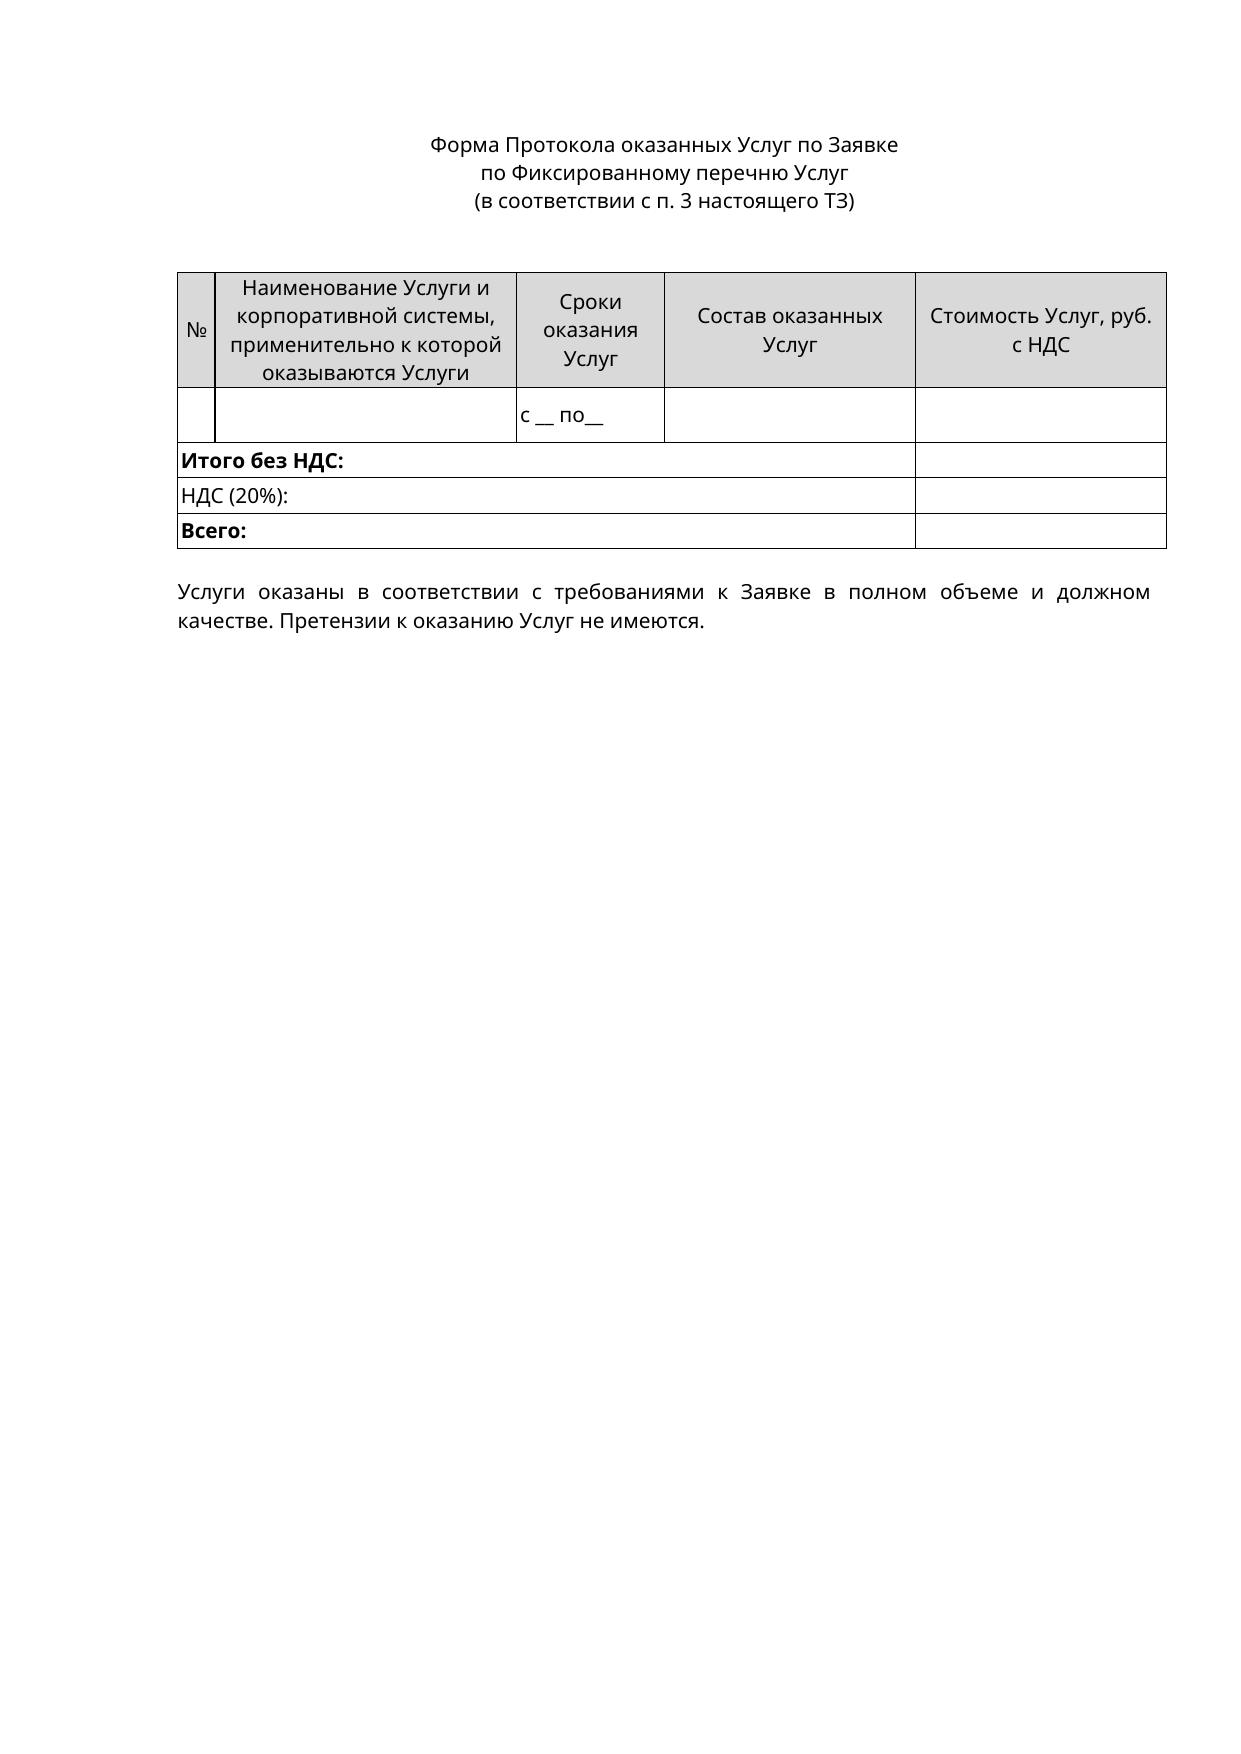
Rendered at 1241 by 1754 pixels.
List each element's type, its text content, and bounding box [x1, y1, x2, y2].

text Форма Протокола оказанных Услуг по Заявке [177, 130, 1152, 158]
table_cell [916, 388, 1166, 442]
table_header Стоимость Услуг, руб. с НДС [916, 273, 1166, 387]
table_header № [178, 273, 214, 387]
text (в соответствии с п. 3 настоящего ТЗ) [177, 187, 1152, 215]
text Услуги оказаны в соответствии с требованиями к Заявке в полном объеме и должном качестве. Претензии к оказанию Услуг не имеются. [177, 577, 1152, 634]
table_header Состав оказанных Услуг [665, 273, 915, 387]
table_header Сроки оказания Услуг [517, 273, 664, 387]
table_cell НДС (20%): [178, 478, 915, 513]
table_cell [665, 388, 915, 442]
table_cell Всего: [178, 514, 915, 548]
table_cell [916, 514, 1166, 548]
table_cell Итого без НДС: [178, 443, 915, 477]
table_cell [916, 443, 1166, 477]
table_cell [916, 478, 1166, 513]
table_cell с __ по__ [517, 388, 664, 442]
table_cell [178, 388, 214, 442]
text по Фиксированному перечню Услуг [177, 158, 1152, 187]
table_cell [216, 388, 516, 442]
table_header Наименование Услуги и корпоративной системы, применительно к которой оказываются Услуги [216, 273, 516, 387]
